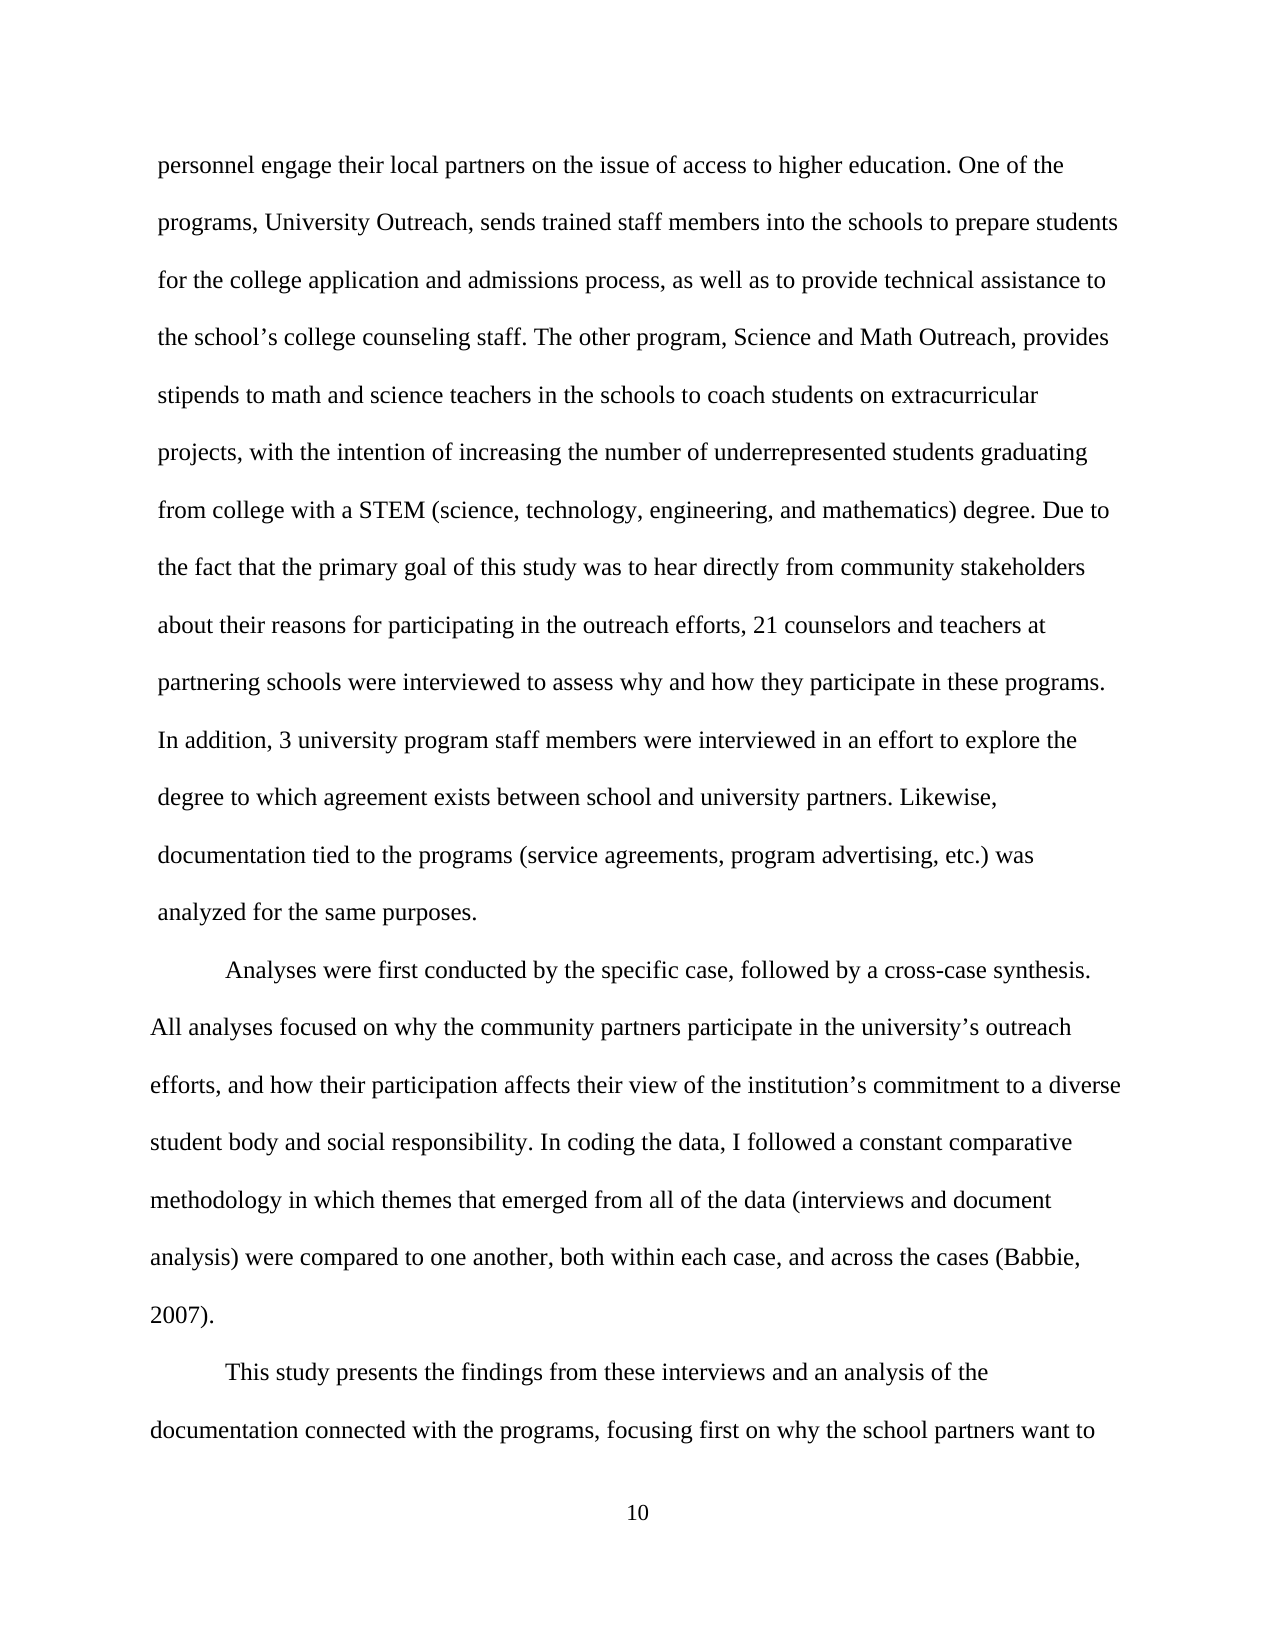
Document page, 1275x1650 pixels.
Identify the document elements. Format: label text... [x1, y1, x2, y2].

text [157, 150, 1125, 926]
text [150, 1357, 1125, 1444]
text Analyses were first conducted by the specific case, followed by a cross-case synthesis. All analyses focused on why the community partners participate in the university’s outreach efforts, and how their participation affects their view of the institution’s commitment to a diverse student body and social responsibility. In coding the data, I followed a constant comparative methodology in which themes that emerged from all of the data (interviews and document analysis) were compared to one another, both within each case, and across the cases (Babbie, 2007). [150, 955, 1125, 1329]
